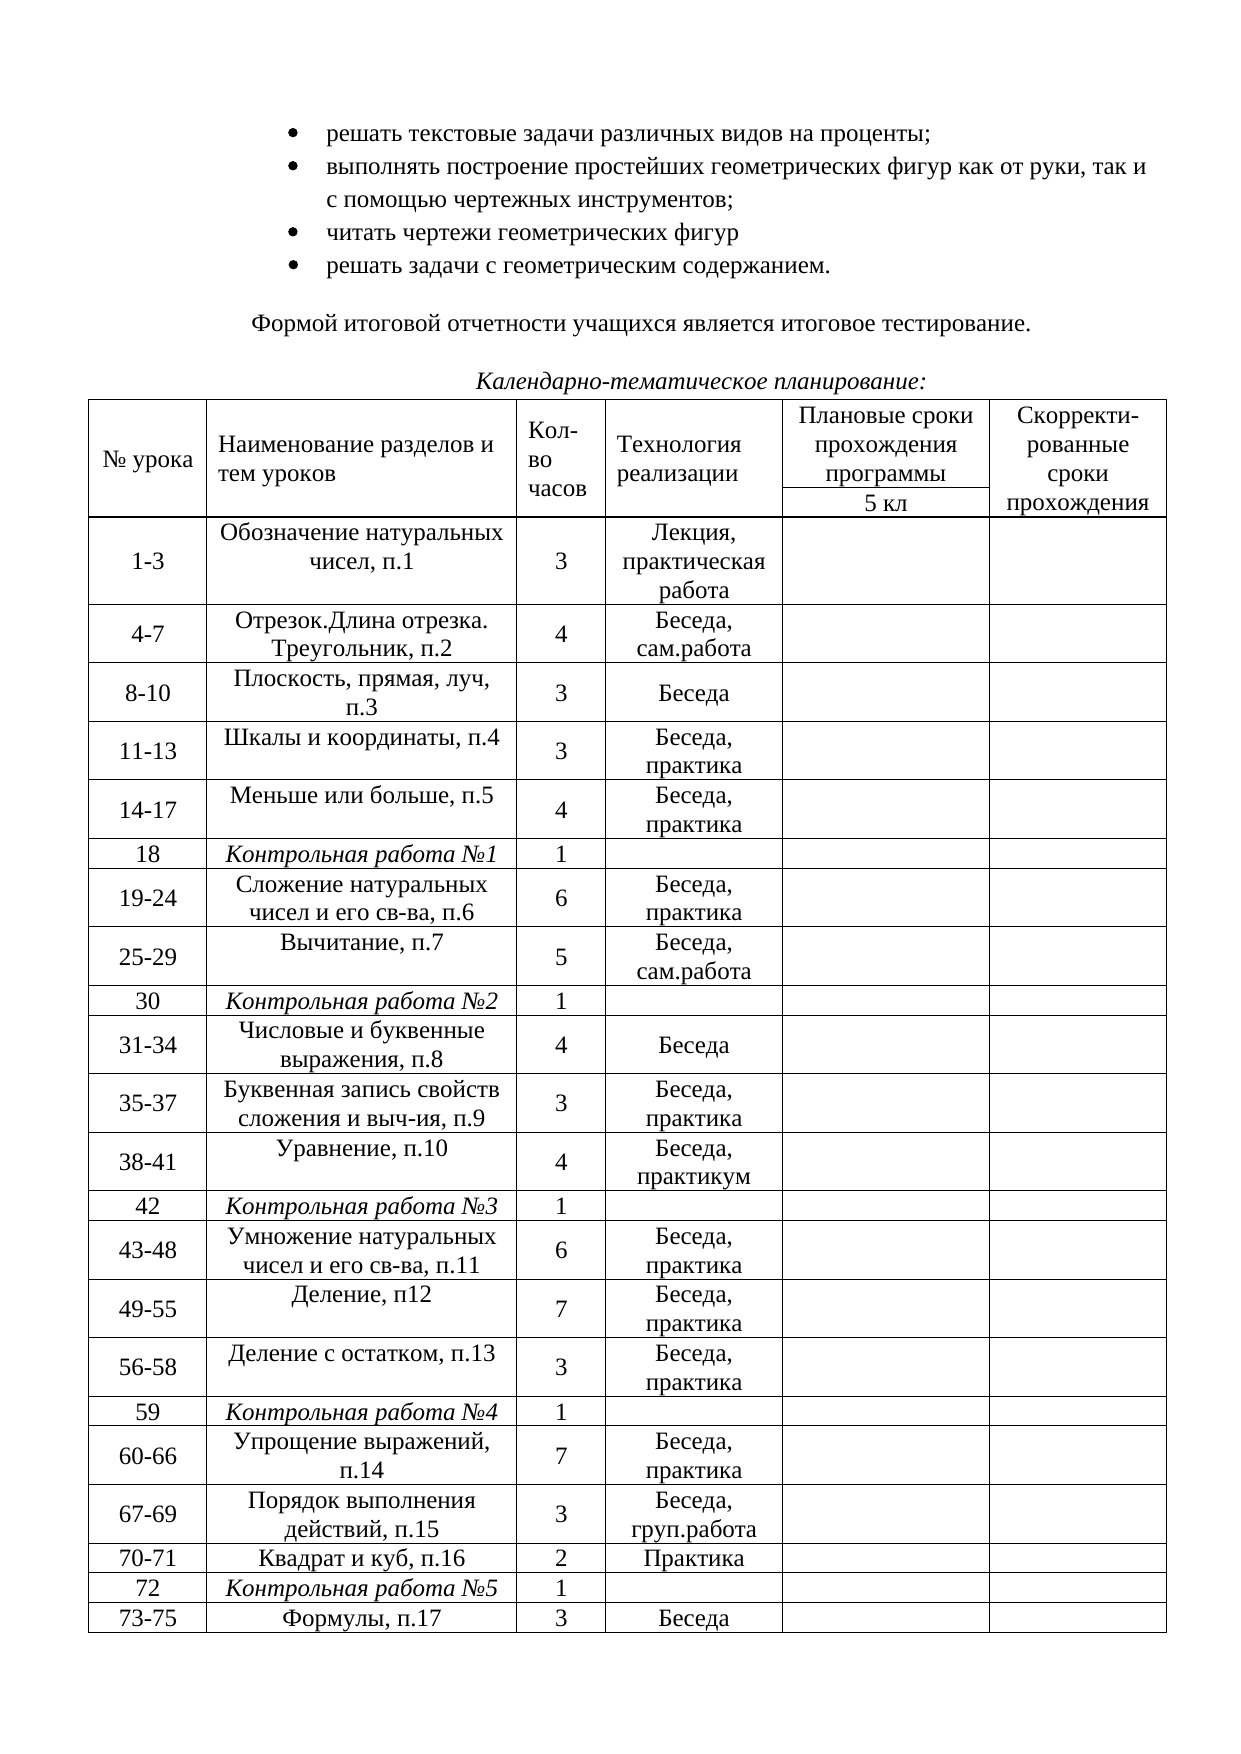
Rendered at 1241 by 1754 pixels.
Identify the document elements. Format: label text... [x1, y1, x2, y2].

table_cell [783, 1338, 989, 1396]
table_cell 1-3 [89, 518, 206, 604]
table_cell [990, 1221, 1166, 1278]
table_cell [990, 1397, 1166, 1425]
table_cell [990, 518, 1166, 604]
table_cell [783, 518, 989, 604]
table_cell 4-7 [89, 605, 206, 662]
table_cell 3 [517, 663, 605, 721]
table_cell 4 [517, 1016, 605, 1073]
table_cell Деление, п12 [207, 1280, 516, 1337]
table_cell Беседа, практика [606, 722, 782, 779]
table_cell 30 [89, 986, 206, 1014]
table_cell [990, 663, 1166, 721]
table_cell 70-71 [89, 1544, 206, 1572]
table_cell 2 [517, 1544, 605, 1572]
table_cell Беседа, груп.работа [606, 1485, 782, 1542]
list выполнять построение простейших геометрических фигур как от руки, так и с помощью чертежных инструментов; [288, 151, 1152, 213]
table_cell [783, 1221, 989, 1278]
table_cell Беседа [606, 1016, 782, 1073]
table_cell [990, 986, 1166, 1014]
table_cell [783, 1573, 989, 1602]
table_cell [783, 1191, 989, 1220]
table_header Плановые сроки прохождения программы [783, 400, 989, 487]
table_cell [606, 1573, 782, 1602]
table_cell [783, 1280, 989, 1337]
table_cell Практика [606, 1544, 782, 1572]
table_cell 60-66 [89, 1426, 206, 1484]
table_cell [783, 1074, 989, 1132]
table_cell Отрезок.Длина отрезка. Треугольник, п.2 [207, 605, 516, 662]
table_cell 5 кл [783, 488, 989, 516]
table_cell 19-24 [89, 869, 206, 926]
table_cell Упрощение выражений, п.14 [207, 1426, 516, 1484]
table_cell [783, 839, 989, 868]
table_cell [990, 1338, 1166, 1396]
table_cell [990, 605, 1166, 662]
table_cell [783, 869, 989, 926]
table_cell Числовые и буквенные выражения, п.8 [207, 1016, 516, 1073]
table_cell 4 [517, 780, 605, 838]
table_cell 3 [517, 722, 605, 779]
table_cell Лекция, практическая работа [606, 518, 782, 604]
table_cell 1 [517, 1397, 605, 1425]
table_cell [990, 1280, 1166, 1337]
table_cell [606, 1397, 782, 1425]
table_cell Беседа [606, 1603, 782, 1632]
table_cell 35-37 [89, 1074, 206, 1132]
table_cell Контрольная работа №5 [207, 1573, 516, 1602]
table_cell [606, 1191, 782, 1220]
table_cell [783, 927, 989, 985]
table_cell Беседа, практикум [606, 1133, 782, 1190]
table_cell Контрольная работа №1 [207, 839, 516, 868]
table_cell Контрольная работа №3 [207, 1191, 516, 1220]
table_cell 72 [89, 1573, 206, 1602]
table_cell 3 [517, 518, 605, 604]
table_cell [783, 1397, 989, 1425]
table_cell 6 [517, 869, 605, 926]
table_cell 3 [517, 1485, 605, 1542]
table_cell 8-10 [89, 663, 206, 721]
table_header № урока [89, 400, 206, 516]
table_cell Беседа, практика [606, 1074, 782, 1132]
table_cell Беседа, сам.работа [606, 605, 782, 662]
table_cell 5 [517, 927, 605, 985]
table_cell 3 [517, 1074, 605, 1132]
table_cell Квадрат и куб, п.16 [207, 1544, 516, 1572]
table_cell Беседа, практика [606, 1338, 782, 1396]
text Календарно-тематическое планирование: [177, 366, 1152, 395]
table_cell Порядок выполнения действий, п.15 [207, 1485, 516, 1542]
table_header Наименование разделов и тем уроков [207, 400, 516, 516]
table_cell 42 [89, 1191, 206, 1220]
table_cell [606, 986, 782, 1014]
table_cell Обозначение натуральных чисел, п.1 [207, 518, 516, 604]
table_cell [990, 1016, 1166, 1073]
table_cell 1 [517, 839, 605, 868]
table_cell Уравнение, п.10 [207, 1133, 516, 1190]
table_header Скорректи- рованные сроки прохождения [990, 400, 1166, 516]
table_cell Вычитание, п.7 [207, 927, 516, 985]
table_cell [990, 1485, 1166, 1542]
table_cell [783, 605, 989, 662]
table_cell Беседа, практика [606, 869, 782, 926]
table_cell [783, 1603, 989, 1632]
table_cell Плоскость, прямая, луч, п.3 [207, 663, 516, 721]
list читать чертежи геометрических фигур [288, 217, 1152, 246]
table_cell [990, 780, 1166, 838]
table_cell 59 [89, 1397, 206, 1425]
table_cell [990, 869, 1166, 926]
table_cell Деление с остатком, п.13 [207, 1338, 516, 1396]
table_cell 11-13 [89, 722, 206, 779]
table_cell [990, 1191, 1166, 1220]
table_cell [783, 722, 989, 779]
table_cell [783, 780, 989, 838]
table_cell [990, 1603, 1166, 1632]
table_cell [606, 839, 782, 868]
table_cell Беседа [606, 663, 782, 721]
table_cell 25-29 [89, 927, 206, 985]
table_cell Сложение натуральных чисел и его св-ва, п.6 [207, 869, 516, 926]
table_cell 1 [517, 1573, 605, 1602]
table_cell [990, 1133, 1166, 1190]
table_cell [783, 986, 989, 1014]
table_cell 4 [517, 1133, 605, 1190]
table_cell [990, 1074, 1166, 1132]
table_cell Беседа, практика [606, 1426, 782, 1484]
table_cell 38-41 [89, 1133, 206, 1190]
table_cell [990, 722, 1166, 779]
list решать задачи с геометрическим содержанием. [289, 250, 1152, 279]
table_cell [783, 1426, 989, 1484]
table_cell 14-17 [89, 780, 206, 838]
table_cell Беседа, практика [606, 1280, 782, 1337]
table_cell [990, 1544, 1166, 1572]
table_cell [990, 1573, 1166, 1602]
table_cell Буквенная запись свойств сложения и выч-ия, п.9 [207, 1074, 516, 1132]
table_cell 18 [89, 839, 206, 868]
table_cell 3 [517, 1338, 605, 1396]
list решать текстовые задачи различных видов на проценты; [288, 118, 1152, 147]
table_cell 4 [517, 605, 605, 662]
table_cell [783, 663, 989, 721]
table_cell Контрольная работа №4 [207, 1397, 516, 1425]
table_cell Шкалы и координаты, п.4 [207, 722, 516, 779]
table_cell 43-48 [89, 1221, 206, 1278]
table_cell 49-55 [89, 1280, 206, 1337]
table_cell [783, 1485, 989, 1542]
table_cell 3 [517, 1603, 605, 1632]
table_cell 7 [517, 1426, 605, 1484]
table_cell Беседа, практика [606, 780, 782, 838]
table_cell [990, 1426, 1166, 1484]
table_cell [990, 839, 1166, 868]
table_cell [990, 927, 1166, 985]
table_cell Беседа, сам.работа [606, 927, 782, 985]
table_cell Меньше или больше, п.5 [207, 780, 516, 838]
table_cell [783, 1544, 989, 1572]
table_cell 56-58 [89, 1338, 206, 1396]
table_cell [783, 1016, 989, 1073]
table_cell [783, 1133, 989, 1190]
table_cell 1 [517, 1191, 605, 1220]
table_cell Контрольная работа №2 [207, 986, 516, 1014]
table_cell Беседа, практика [606, 1221, 782, 1278]
table_cell 6 [517, 1221, 605, 1278]
table_cell 73-75 [89, 1603, 206, 1632]
table_cell 67-69 [89, 1485, 206, 1542]
table_cell 1 [517, 986, 605, 1014]
table_header Технология реализации [606, 400, 782, 516]
table_header Кол-во часов [517, 400, 605, 516]
table_cell Формулы, п.17 [207, 1603, 516, 1632]
table_cell Умножение натуральных чисел и его св-ва, п.11 [207, 1221, 516, 1278]
text Формой итоговой отчетности учащихся является итоговое тестирование. [177, 308, 1152, 337]
table_cell 7 [517, 1280, 605, 1337]
table_cell 31-34 [89, 1016, 206, 1073]
